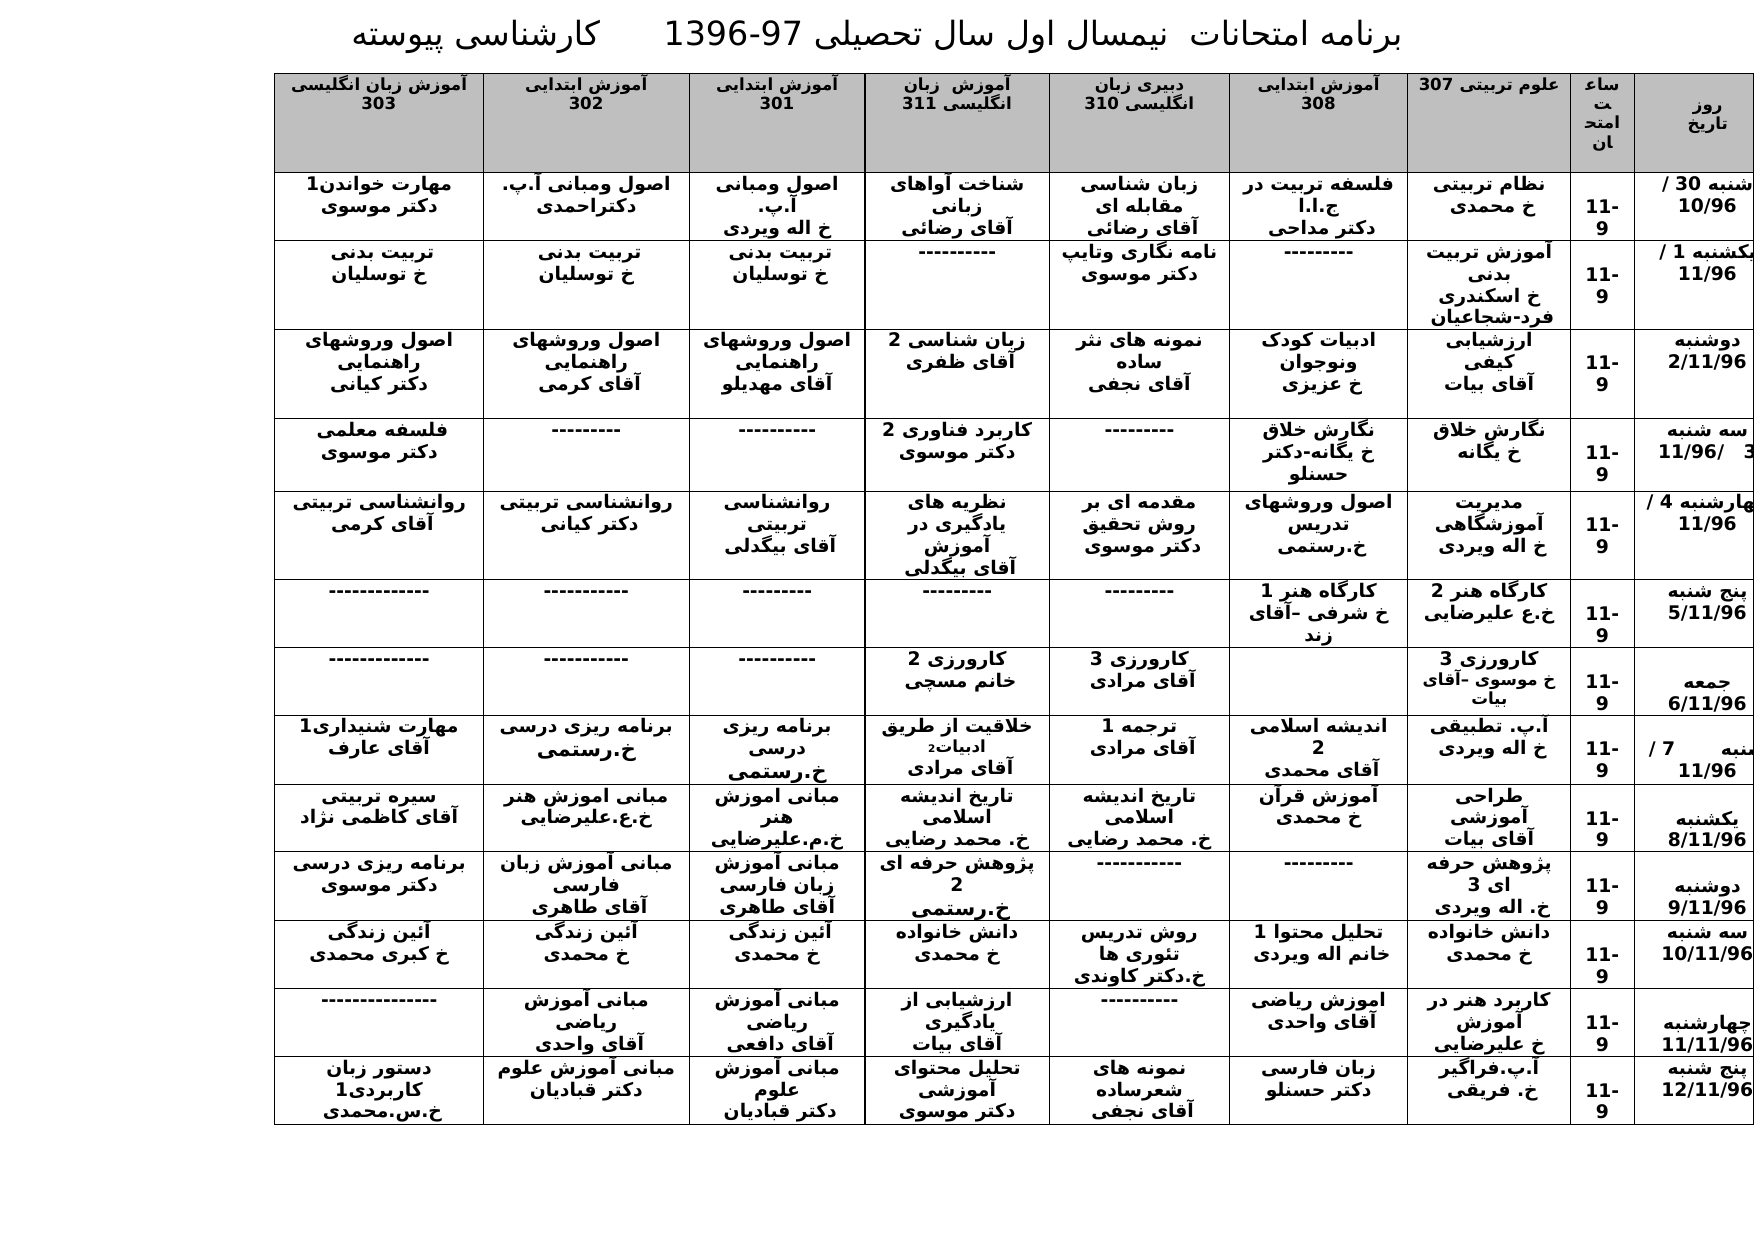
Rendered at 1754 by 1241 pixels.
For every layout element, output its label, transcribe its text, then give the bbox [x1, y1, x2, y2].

table_cell تحلیل محتوای آموزشی دکتر موسوی [866, 1057, 1049, 1123]
table_cell کارورزی 3 آقای مرادی [1050, 648, 1229, 714]
table_cell مبانی آموزش زبان فارسی آقای طاهری [484, 852, 689, 920]
table_cell تربیت بدنی خ توسلیان [275, 241, 483, 328]
table_header آموزش ابتدایی 301 [690, 74, 864, 172]
table_cell زبان شناسی مقابله ای آقای رضائی [1050, 173, 1229, 240]
table_cell نگارش خلاق خ یگانه-دکتر حسنلو [1230, 419, 1407, 491]
table_cell ------------- [275, 580, 483, 647]
table_header آموزش ابتدایی 302 [484, 74, 689, 172]
table_cell مهارت شنیداری1 آقای عارف [275, 716, 483, 783]
table_cell آ.پ. تطبیقی خ اله ویردی [1408, 716, 1570, 783]
table_cell --------- [1050, 419, 1229, 491]
table_cell دوشنبه 2/11/96 [1635, 330, 1753, 418]
table_cell برنامه ریزی درسی خ.رستمی [484, 716, 689, 783]
table_cell مبانی آموزش ریاضی آقای واحدی [484, 989, 689, 1056]
table_cell ----------- [1050, 852, 1229, 920]
table_cell آ.پ.فراگیر خ. فریقی [1408, 1057, 1570, 1123]
table_cell 11-9 [1571, 989, 1634, 1056]
table_cell مبانی اموزش هنر خ.ع.علیرضایی [484, 785, 689, 851]
table_cell اصول وروشهای راهنمایی آقای کرمی [484, 330, 689, 418]
table_header علوم تربیتی 307 [1408, 74, 1570, 172]
table_cell 11-9 [1571, 648, 1634, 714]
table_cell آئین زندگی خ محمدی [690, 921, 864, 988]
table_cell روش تدریس تئوری ها خ.دکتر کاوندی [1050, 921, 1229, 988]
table_cell 11-9 [1571, 492, 1634, 579]
table_cell ---------- [690, 419, 864, 491]
table_cell شنبه 30 /10/96 [1635, 173, 1753, 240]
table_cell ----------- [484, 648, 689, 714]
table_cell کارگاه هنر 2 خ.ع علیرضایی [1408, 580, 1570, 647]
table_header آموزش زبان انگلیسی 303 [275, 74, 483, 172]
table_cell 11-9 [1571, 785, 1634, 851]
table_cell مبانی آموزش علوم دکتر قبادیان [484, 1057, 689, 1123]
table_cell 11-9 [1571, 921, 1634, 988]
table_cell 11-9 [1571, 419, 1634, 491]
table_cell کاربرد فناوری 2 دکتر موسوی [866, 419, 1049, 491]
table_cell شنبه 7 /11/96 [1635, 716, 1753, 783]
table_cell سه شنبه 3 /11/96 [1635, 419, 1753, 491]
table_cell اصول ومبانی آ.پ. خ اله ویردی [690, 173, 864, 240]
table_cell برنامه ریزی درسی خ.رستمی [690, 716, 864, 783]
table_cell مبانی آموزش زبان فارسی آقای طاهری [690, 852, 864, 920]
table_cell نمونه های نثر ساده آقای نجفی [1050, 330, 1229, 418]
table_cell روانشناسی تربیتی دکتر کیانی [484, 492, 689, 579]
table_cell اموزش ریاضی آقای واحدی [1230, 989, 1407, 1056]
table_cell پژوهش حرفه ای 2 خ.رستمی [866, 852, 1049, 920]
table_cell تاریخ اندیشه اسلامی خ. محمد رضایی [866, 785, 1049, 851]
table_cell روانشناسی تربیتی آقای بیگدلی [690, 492, 864, 579]
table_cell --------- [1050, 580, 1229, 647]
table_cell دانش خانواده خ محمدی [866, 921, 1049, 988]
table_cell دانش خانواده خ محمدی [1408, 921, 1570, 988]
table_cell یکشنبه 8/11/96 [1635, 785, 1753, 851]
table_cell ----------- [484, 580, 689, 647]
table_header دبیری زبان انگلیسی 310 [1050, 74, 1229, 172]
table_cell پژوهش حرفه ای 3 خ. اله ویردی [1408, 852, 1570, 920]
table_cell اصول وروشهای راهنمایی دکتر کیانی [275, 330, 483, 418]
table_cell کارگاه هنر 1 خ شرفی –آقای زند [1230, 580, 1407, 647]
table_cell زبان فارسی دکتر حسنلو [1230, 1057, 1407, 1123]
table_cell کارورزی 2 خانم مسچی [866, 648, 1049, 714]
table_cell ------------- [275, 648, 483, 714]
table_cell شناخت آواهای زبانی آقای رضائی [866, 173, 1049, 240]
table_cell طراحی آموزشی آقای بیات [1408, 785, 1570, 851]
table_cell کاربرد هنر در آموزش خ علیرضایی [1408, 989, 1570, 1056]
table_cell --------- [1230, 241, 1407, 328]
table_cell برنامه ریزی درسی دکتر موسوی [275, 852, 483, 920]
table_cell دوشنبه 9/11/96 [1635, 852, 1753, 920]
table_cell نامه نگاری وتایپ دکتر موسوی [1050, 241, 1229, 328]
table_cell ---------- [1050, 989, 1229, 1056]
table_cell پنج شنبه 12/11/96 [1635, 1057, 1753, 1123]
table_cell [1230, 648, 1407, 714]
table_cell مقدمه ای بر روش تحقیق دکتر موسوی [1050, 492, 1229, 579]
table_cell آئین زندگی خ کبری محمدی [275, 921, 483, 988]
table_cell 11-9 [1571, 580, 1634, 647]
table_cell نمونه های شعرساده آقای نجفی [1050, 1057, 1229, 1123]
table_cell ترجمه 1 آقای مرادی [1050, 716, 1229, 783]
table_cell تحلیل محتوا 1 خانم اله ویردی [1230, 921, 1407, 988]
table_cell ---------- [866, 241, 1049, 328]
table_cell تربیت بدنی خ توسلیان [484, 241, 689, 328]
table_cell فلسفه معلمی دکتر موسوی [275, 419, 483, 491]
table_cell 11-9 [1571, 1057, 1634, 1123]
table_cell --------- [1230, 852, 1407, 920]
table_cell اصول وروشهای تدریس خ.رستمی [1230, 492, 1407, 579]
table_cell یکشنبه 1 /11/96 [1635, 241, 1753, 328]
table_cell نگارش خلاق خ یگانه [1408, 419, 1570, 491]
table_cell 11-9 [1571, 852, 1634, 920]
table_cell آموزش قرآن خ محمدی [1230, 785, 1407, 851]
table_cell 11-9 [1571, 716, 1634, 783]
table_cell اندیشه اسلامی 2 آقای محمدی [1230, 716, 1407, 783]
table_cell خلاقیت از طریق ادبیات2 آقای مرادی [866, 716, 1049, 783]
table_cell مدیریت آموزشگاهی خ اله ویردی [1408, 492, 1570, 579]
table_cell تاریخ اندیشه اسلامی خ. محمد رضایی [1050, 785, 1229, 851]
table_cell ارزشیابی از یادگیری آقای بیات [866, 989, 1049, 1056]
table_cell آئین زندگی خ محمدی [484, 921, 689, 988]
table_cell آموزش تربیت بدنی خ اسکندری فرد-شجاعیان [1408, 241, 1570, 328]
table_cell مبانی آموزش ریاضی آقای دافعی [690, 989, 864, 1056]
table_cell --------- [484, 419, 689, 491]
table_cell تربیت بدنی خ توسلیان [690, 241, 864, 328]
table_cell سه شنبه 10/11/96 [1635, 921, 1753, 988]
table_cell ارزشیابی کیفی آقای بیات [1408, 330, 1570, 418]
table_cell مبانی آموزش علوم دکتر قبادیان [690, 1057, 864, 1123]
table_cell 11-9 [1571, 173, 1634, 240]
table_cell مبانی اموزش هنر خ.م.علیرضایی [690, 785, 864, 851]
table_cell فلسفه تربیت در ج.ا.ا دکتر مداحی [1230, 173, 1407, 240]
table_cell --------------- [275, 989, 483, 1056]
table_cell کارورزی 3 خ موسوی –آقای بیات [1408, 648, 1570, 714]
table_cell اصول ومبانی آ.پ. دکتراحمدی [484, 173, 689, 240]
table_cell زبان شناسی 2 آقای ظفری [866, 330, 1049, 418]
table_cell چهارشنبه11/11/96 [1635, 989, 1753, 1056]
table_cell 11-9 [1571, 241, 1634, 328]
table_cell اصول وروشهای راهنمایی آقای مهدیلو [690, 330, 864, 418]
table_cell روانشناسی تربیتی آقای کرمی [275, 492, 483, 579]
table_cell --------- [866, 580, 1049, 647]
table_cell --------- [690, 580, 864, 647]
table_header روز تاریخ [1635, 74, 1753, 172]
table_cell 11-9 [1571, 330, 1634, 418]
table_cell مهارت خواندن1 دکتر موسوی [275, 173, 483, 240]
table_cell دستور زبان کاربردی1 خ.س.محمدی [275, 1057, 483, 1123]
table_cell چهارشنبه 4 /11/96 [1635, 492, 1753, 579]
table_cell سیره تربیتی آقای کاظمی نژاد [275, 785, 483, 851]
table_header آموزش زبان انگلیسی 311 [866, 74, 1049, 172]
table_cell ادبیات کودک ونوجوان خ عزیزی [1230, 330, 1407, 418]
table_cell نظام تربیتی خ محمدی [1408, 173, 1570, 240]
table_cell پنج شنبه 5/11/96 [1635, 580, 1753, 647]
text برنامه امتحانات نیمسال اول سال تحصیلی 97-1396 کارشناسی پیوسته [150, 15, 1604, 54]
table_cell نظریه های یادگیری در آموزش آقای بیگدلی [866, 492, 1049, 579]
table_cell ---------- [690, 648, 864, 714]
table_cell جمعه 6/11/96 [1635, 648, 1753, 714]
table_header آموزش ابتدایی 308 [1230, 74, 1407, 172]
table_header ساعت امتحان [1571, 74, 1634, 172]
